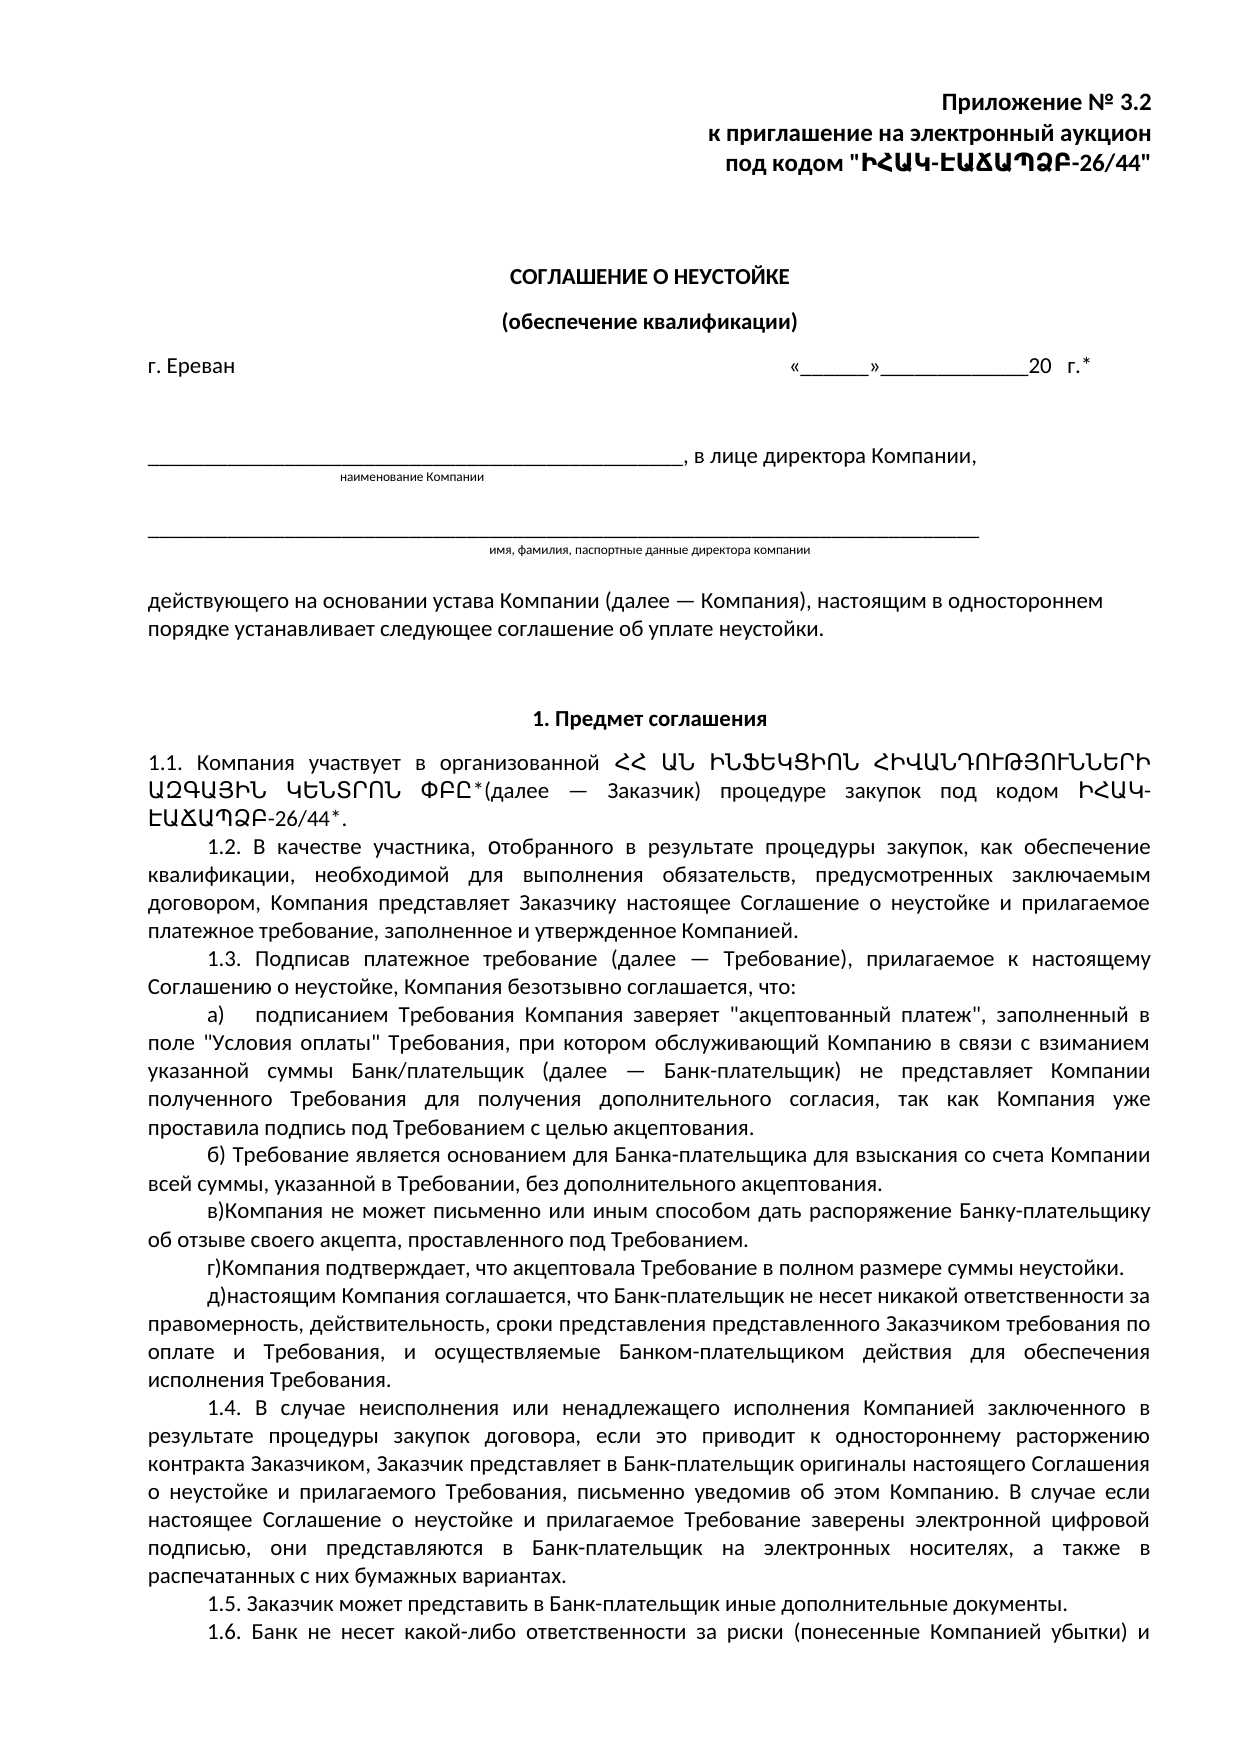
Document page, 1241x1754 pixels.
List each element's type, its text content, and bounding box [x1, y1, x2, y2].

text в)Компания не может письменно или иным способом дать распоряжение Банку-плательщику об отзыве своего акцепта, проставленного под Требованием. [148, 1197, 1152, 1253]
text 1.1. Компания участвует в организованной ՀՀ ԱՆ ԻՆՖԵԿՑԻՈՆ ՀԻՎԱՆԴՈՒԹՅՈՒՆՆԵՐԻ ԱԶԳԱՅԻՆ ԿԵՆՏՐՈՆ ՓԲԸ*(далее — Заказчик) процедуре закупок под кодом ԻՀԱԿ-ԷԱՃԱՊՁԲ-26/44*. [148, 748, 1152, 832]
text 1.4. В случае неисполнения или ненадлежащего исполнения Компанией заключенного в результате процедуры закупок договора, если это приводит к одностороннему расторжению контракта Заказчиком, Заказчик представляет в Банк-плательщик оригиналы настоящего Соглашения о неустойке и прилагаемого Требования, письменно уведомив об этом Компанию. В случае если настоящее Соглашение о неустойке и прилагаемое Требование заверены электронной цифровой подписью, они представляются в Банк-плательщик на электронных носителях, а также в распечатанных с них бумажных вариантах. [148, 1393, 1152, 1589]
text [148, 1617, 1152, 1645]
text а) подписанием Требования Компания заверяет "акцептованный платеж", заполненный в поле "Условия оплаты" Требования, при котором обслуживающий Компанию в связи с взиманием указанной суммы Банк/плательщик (далее — Банк-плательщик) не представляет Компании полученного Требования для получения дополнительного согласия, так как Компания уже проставила подпись под Требованием с целью акцептования. [148, 1001, 1152, 1141]
text имя, фамилия, паспортные данные директора компании [148, 542, 1152, 569]
table_header «______»_____________20 г.* [635, 351, 1104, 396]
text б) Требование является основанием для Банка-плательщика для взыскания со счета Компании всей суммы, указанной в Требовании, без дополнительного акцептования. [148, 1141, 1152, 1197]
text 1.3. Подписав платежное требование (далее — Требование), прилагаемое к настоящему Соглашению о неустойке, Компания безотзывно соглашается, что: [148, 944, 1152, 1001]
text 1.2. В качестве участника, օтобранного в результате процедуры закупок, как обеспечение квалификации, необходимой для выполнения обязательств, предусмотренных заключаемым договором, Kомпания представляет Заказчику настоящее Соглашение о неустойке и прилагаемое платежное требование, заполненное и утвержденное Компанией. [148, 832, 1152, 944]
text порядке устанавливает следующее соглашение об уплате неустойки. [148, 614, 1152, 642]
text _________________________________________________________________________ [148, 513, 1152, 542]
text Приложение № 3.2 [148, 86, 1152, 117]
text наименование Компании [340, 469, 1152, 497]
text к приглашение на электронный аукцион [177, 117, 1152, 147]
text г)Компания подтверждает, что акцептовала Требование в полном размере суммы неустойки. [148, 1253, 1152, 1281]
table_header г. Ереван [136, 351, 635, 396]
text _______________________________________________, в лице директора Компании, [148, 441, 1152, 469]
text действующего на основании устава Компании (далее — Компания), настоящим в одностороннем [148, 586, 1152, 614]
text СОГЛАШЕНИЕ О НЕУСТОЙКЕ [148, 262, 1152, 290]
text (обеспечение квалификации) [148, 307, 1152, 335]
text под кодом "ԻՀԱԿ-ԷԱՃԱՊՁԲ-26/44" [177, 147, 1152, 178]
text 1.5. Заказчик может представить в Банк-плательщик иные дополнительные документы. [148, 1589, 1152, 1617]
text 1. Предмет соглашения [148, 704, 1152, 732]
text д)настоящим Компания соглашается, что Банк-плательщик не несет никакой ответственности за правомерность, действительность, сроки представления представленного Заказчиком требования по оплате и Требования, и осуществляемые Банком-плательщиком действия для обеспечения исполнения Требования. [148, 1281, 1152, 1393]
